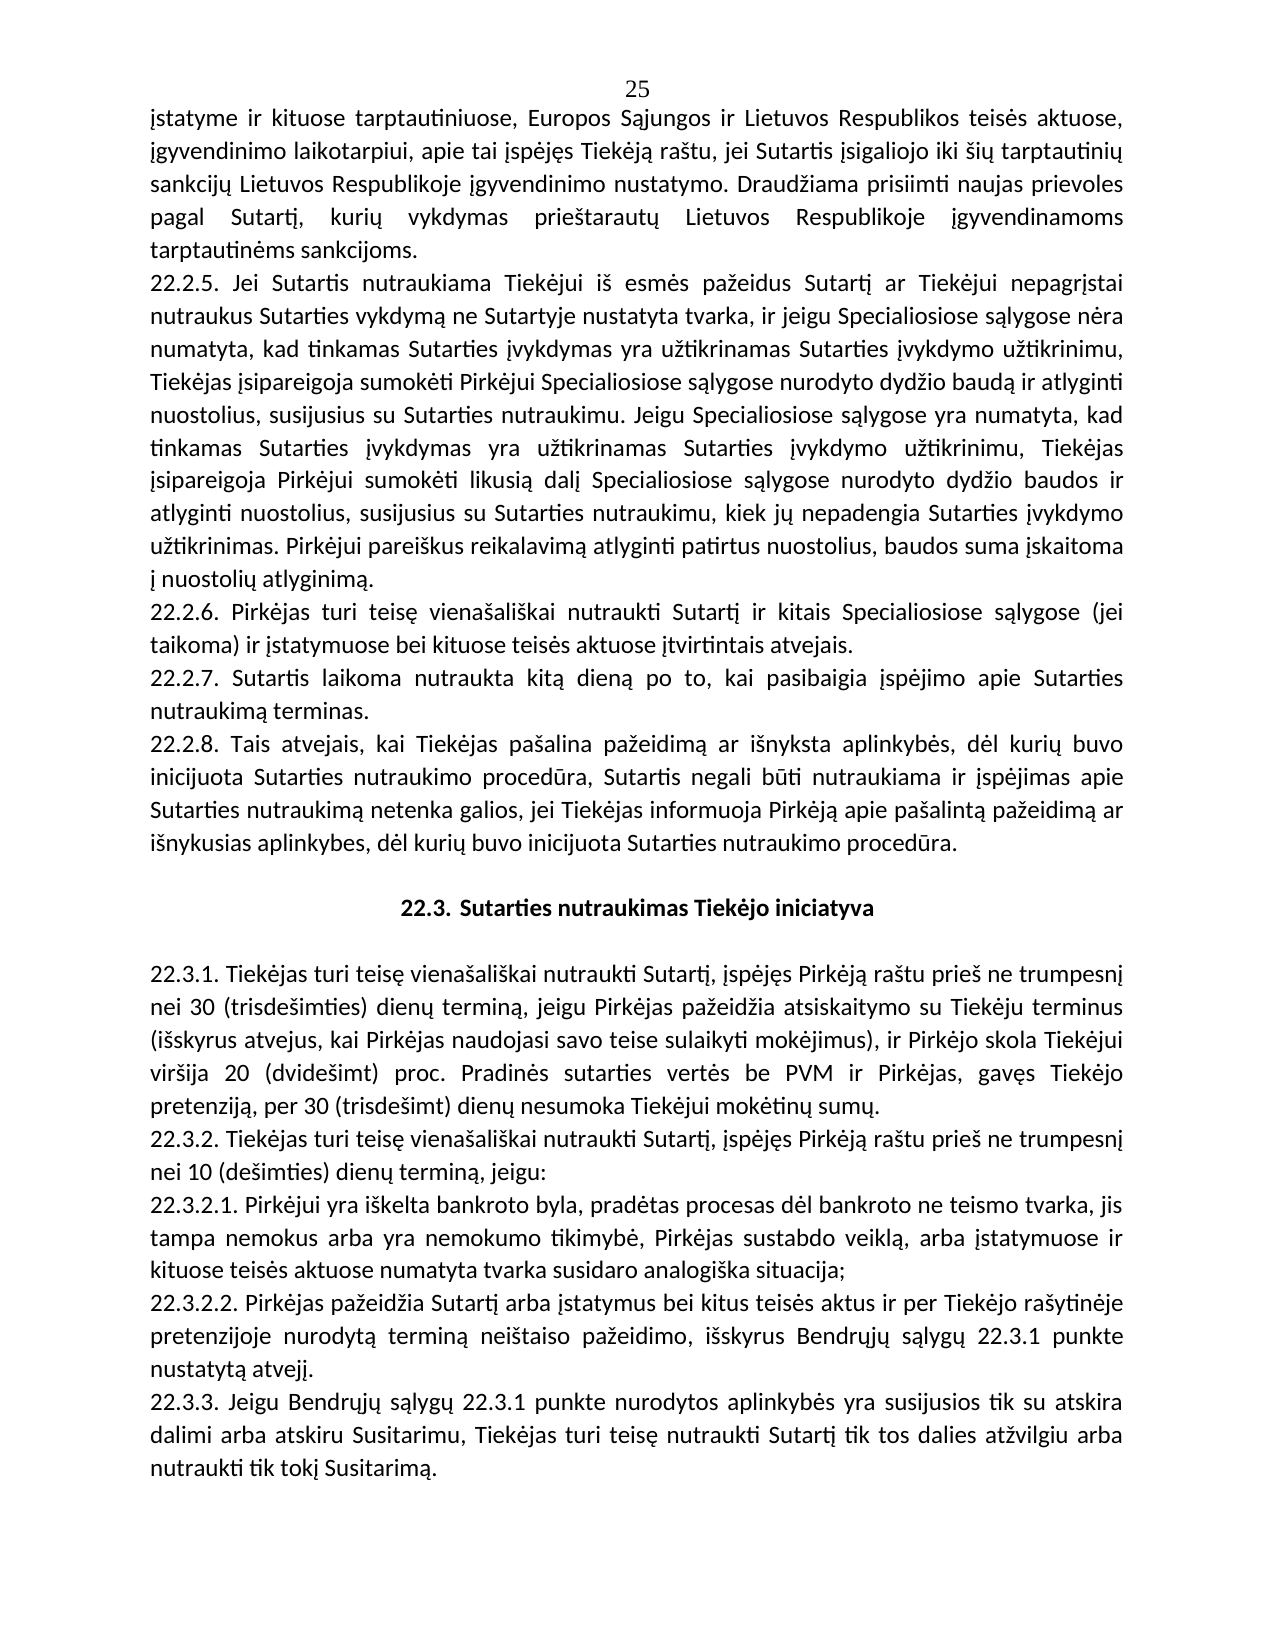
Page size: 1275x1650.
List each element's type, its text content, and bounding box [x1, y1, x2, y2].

text 22.2.6. Pirkėjas turi teisę vienašališkai nutraukti Sutartį ir kitais Specialiosiose sąlygose (jei taikoma) ir įstatymuose bei kituose teisės aktuose įtvirtintais atvejais. [150, 596, 1125, 660]
text 22.3.2.2. Pirkėjas pažeidžia Sutartį arba įstatymus bei kitus teisės aktus ir per Tiekėjo rašytinėje pretenzijoje nurodytą terminą neištaiso pažeidimo, išskyrus Bendrųjų sąlygų 22.3.1 punkte nustatytą atvejį. [150, 1288, 1125, 1384]
text 22.3.3. Jeigu Bendrųjų sąlygų 22.3.1 punkte nurodytos aplinkybės yra susijusios tik su atskira dalimi arba atskiru Susitarimu, Tiekėjas turi teisę nutraukti Sutartį tik tos dalies atžvilgiu arba nutraukti tik tokį Susitarimą. [150, 1386, 1125, 1483]
text 22.2.8. Tais atvejais, kai Tiekėjas pašalina pažeidimą ar išnyksta aplinkybės, dėl kurių buvo inicijuota Sutarties nutraukimo procedūra, Sutartis negali būti nutraukiama ir įspėjimas apie Sutarties nutraukimą netenka galios, jei Tiekėjas informuoja Pirkėją apie pašalintą pažeidimą ar išnykusias aplinkybes, dėl kurių buvo inicijuota Sutarties nutraukimo procedūra. [150, 728, 1125, 857]
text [150, 103, 1125, 265]
text 22.3. Sutarties nutraukimas Tiekėjo iniciatyva [150, 893, 1125, 923]
text 22.2.5. Jei Sutartis nutraukiama Tiekėjui iš esmės pažeidus Sutartį ar Tiekėjui nepagrįstai nutraukus Sutarties vykdymą ne Sutartyje nustatyta tvarka, ir jeigu Specialiosiose sąlygose nėra numatyta, kad tinkamas Sutarties įvykdymas yra užtikrinamas Sutarties įvykdymo užtikrinimu, Tiekėjas įsipareigoja sumokėti Pirkėjui Specialiosiose sąlygose nurodyto dydžio baudą ir atlyginti nuostolius, susijusius su Sutarties nutraukimu. Jeigu Specialiosiose sąlygose yra numatyta, kad tinkamas Sutarties įvykdymas yra užtikrinamas Sutarties įvykdymo užtikrinimu, Tiekėjas įsipareigoja Pirkėjui sumokėti likusią dalį Specialiosiose sąlygose nurodyto dydžio baudos ir atlyginti nuostolius, susijusius su Sutarties nutraukimu, kiek jų nepadengia Sutarties įvykdymo užtikrinimas. Pirkėjui pareiškus reikalavimą atlyginti patirtus nuostolius, baudos suma įskaitoma į nuostolių atlyginimą. [150, 267, 1125, 594]
text 22.3.2. Tiekėjas turi teisę vienašališkai nutraukti Sutartį, įspėjęs Pirkėją raštu prieš ne trumpesnį nei 10 (dešimties) dienų terminą, jeigu: [150, 1123, 1125, 1186]
text 22.2.7. Sutartis laikoma nutraukta kitą dieną po to, kai pasibaigia įspėjimo apie Sutarties nutraukimą terminas. [150, 662, 1125, 726]
text 22.3.2.1. Pirkėjui yra iškelta bankroto byla, pradėtas procesas dėl bankroto ne teismo tvarka, jis tampa nemokus arba yra nemokumo tikimybė, Pirkėjas sustabdo veiklą, arba įstatymuose ir kituose teisės aktuose numatyta tvarka susidaro analogiška situacija; [150, 1189, 1125, 1285]
text 22.3.1. Tiekėjas turi teisę vienašališkai nutraukti Sutartį, įspėjęs Pirkėją raštu prieš ne trumpesnį nei 30 (trisdešimties) dienų terminą, jeigu Pirkėjas pažeidžia atsiskaitymo su Tiekėju terminus (išskyrus atvejus, kai Pirkėjas naudojasi savo teise sulaikyti mokėjimus), ir Pirkėjo skola Tiekėjui viršija 20 (dvidešimt) proc. Pradinės sutarties vertės be PVM ir Pirkėjas, gavęs Tiekėjo pretenziją, per 30 (trisdešimt) dienų nesumoka Tiekėjui mokėtinų sumų. [150, 958, 1125, 1121]
